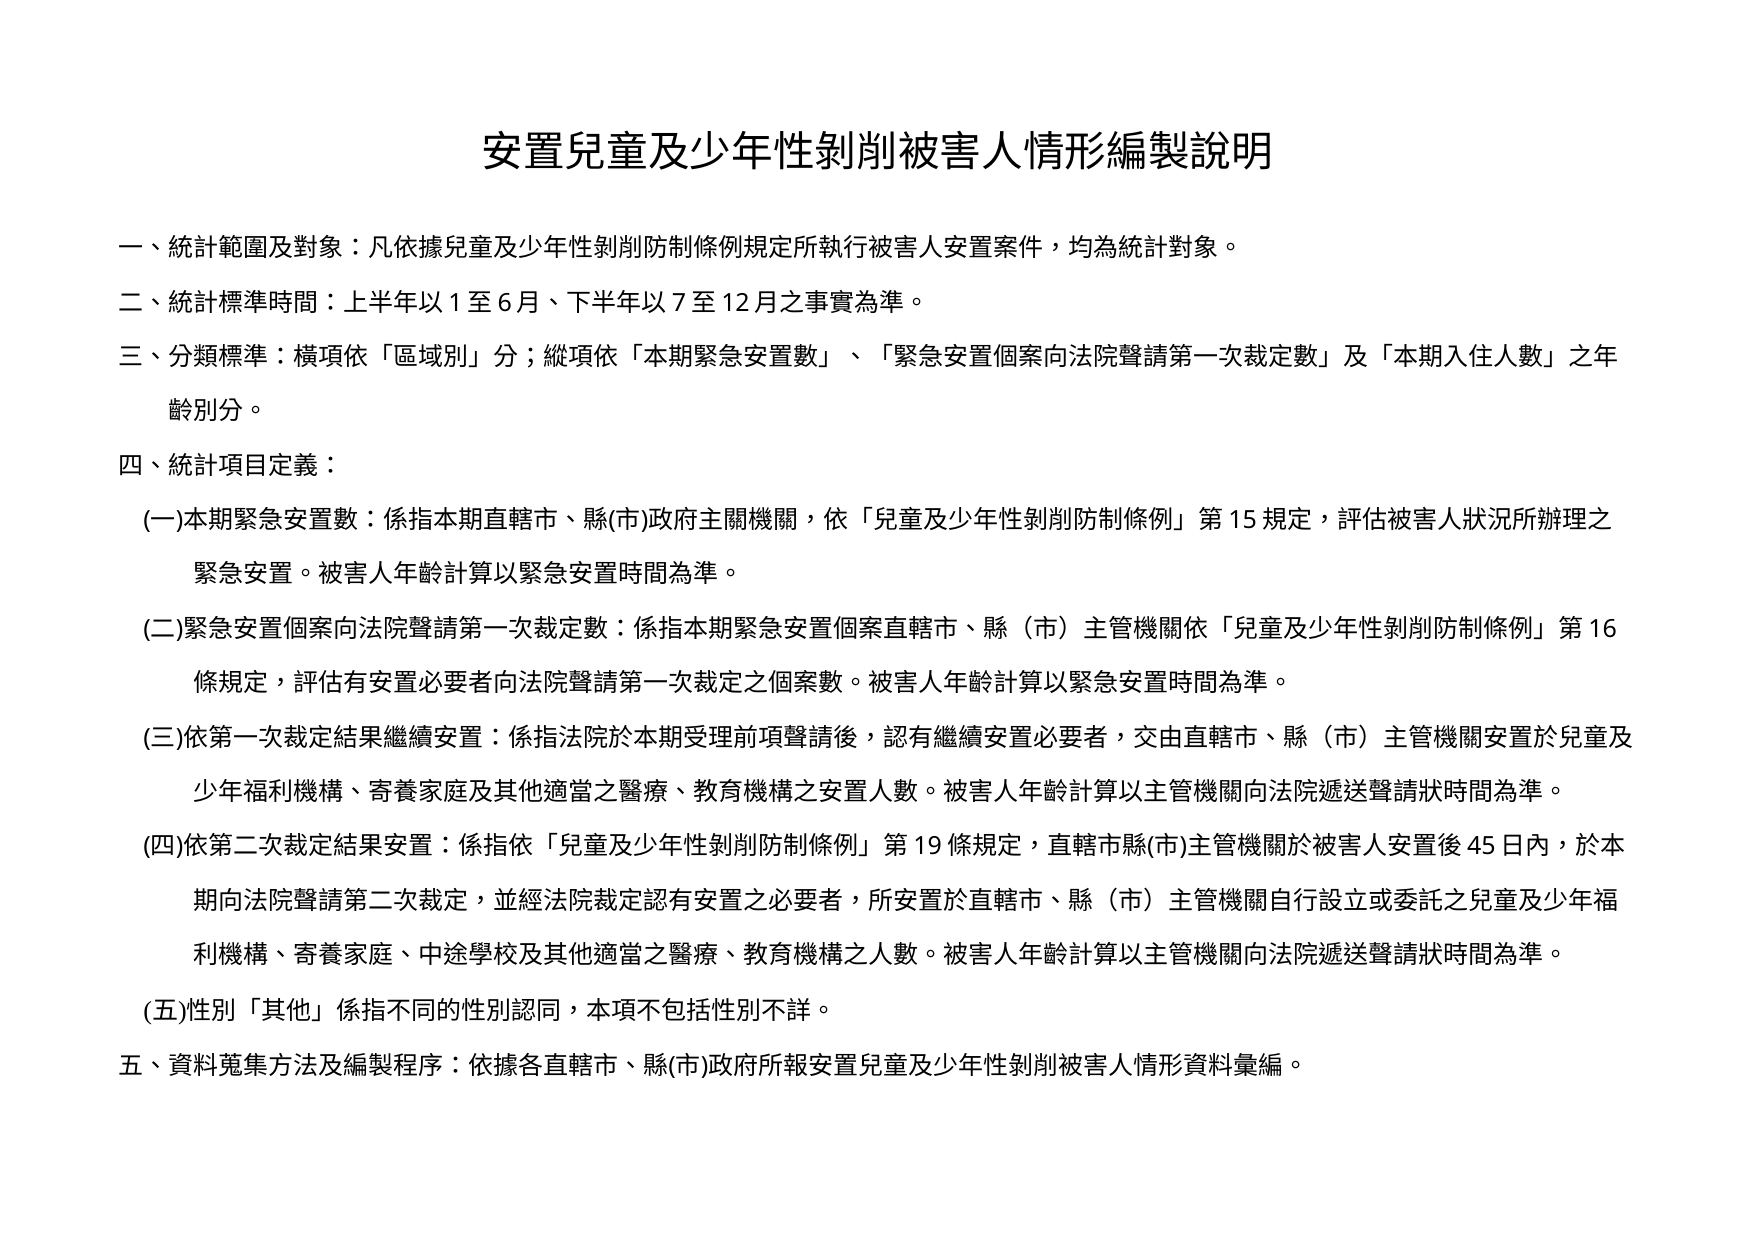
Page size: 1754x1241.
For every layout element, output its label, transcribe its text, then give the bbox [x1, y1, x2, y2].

text (五)性別「其他」係指不同的性別認同，本項不包括性別不詳。 [143, 989, 1636, 1027]
text (三)依第一次裁定結果繼續安置：係指法院於本期受理前項聲請後，認有繼續安置必要者，交由直轄市、縣（市）主管機關安置於兒童及少年福利機構、寄養家庭及其他適當之醫療、教育機構之安置人數。被害人年齡計算以主管機關向法院遞送聲請狀時間為準。 [143, 717, 1636, 808]
text 四、統計項目定義： [118, 445, 1636, 481]
text 二、統計標準時間：上半年以1至6月、下半年以7至12月之事實為準。 [118, 282, 1636, 318]
text (二)緊急安置個案向法院聲請第一次裁定數：係指本期緊急安置個案直轄市、縣（市）主管機關依「兒童及少年性剝削防制條例」第16條規定，評估有安置必要者向法院聲請第一次裁定之個案數。被害人年齡計算以緊急安置時間為準。 [143, 608, 1636, 699]
text (一)本期緊急安置數：係指本期直轄市、縣(市)政府主關機關，依「兒童及少年性剝削防制條例」第15規定，評估被害人狀況所辦理之緊急安置。被害人年齡計算以緊急安置時間為準。 [143, 499, 1636, 590]
text 安置兒童及少年性剝削被害人情形編製說明 [118, 118, 1636, 179]
text 一、統計範圍及對象：凡依據兒童及少年性剝削防制條例規定所執行被害人安置案件，均為統計對象。 [118, 228, 1636, 264]
text 三、分類標準：橫項依「區域別」分；縱項依「本期緊急安置數」、「緊急安置個案向法院聲請第一次裁定數」及「本期入住人數」之年齡別分。 [118, 336, 1636, 427]
text 五、資料蒐集方法及編製程序：依據各直轄市、縣(市)政府所報安置兒童及少年性剝削被害人情形資料彙編。 [118, 1046, 1636, 1082]
text (四)依第二次裁定結果安置：係指依「兒童及少年性剝削防制條例」第19條規定，直轄市縣(市)主管機關於被害人安置後45日內，於本期向法院聲請第二次裁定，並經法院裁定認有安置之必要者，所安置於直轄市、縣（市）主管機關自行設立或委託之兒童及少年福利機構、寄養家庭、中途學校及其他適當之醫療、教育機構之人數。被害人年齡計算以主管機關向法院遞送聲請狀時間為準。 [143, 826, 1636, 971]
